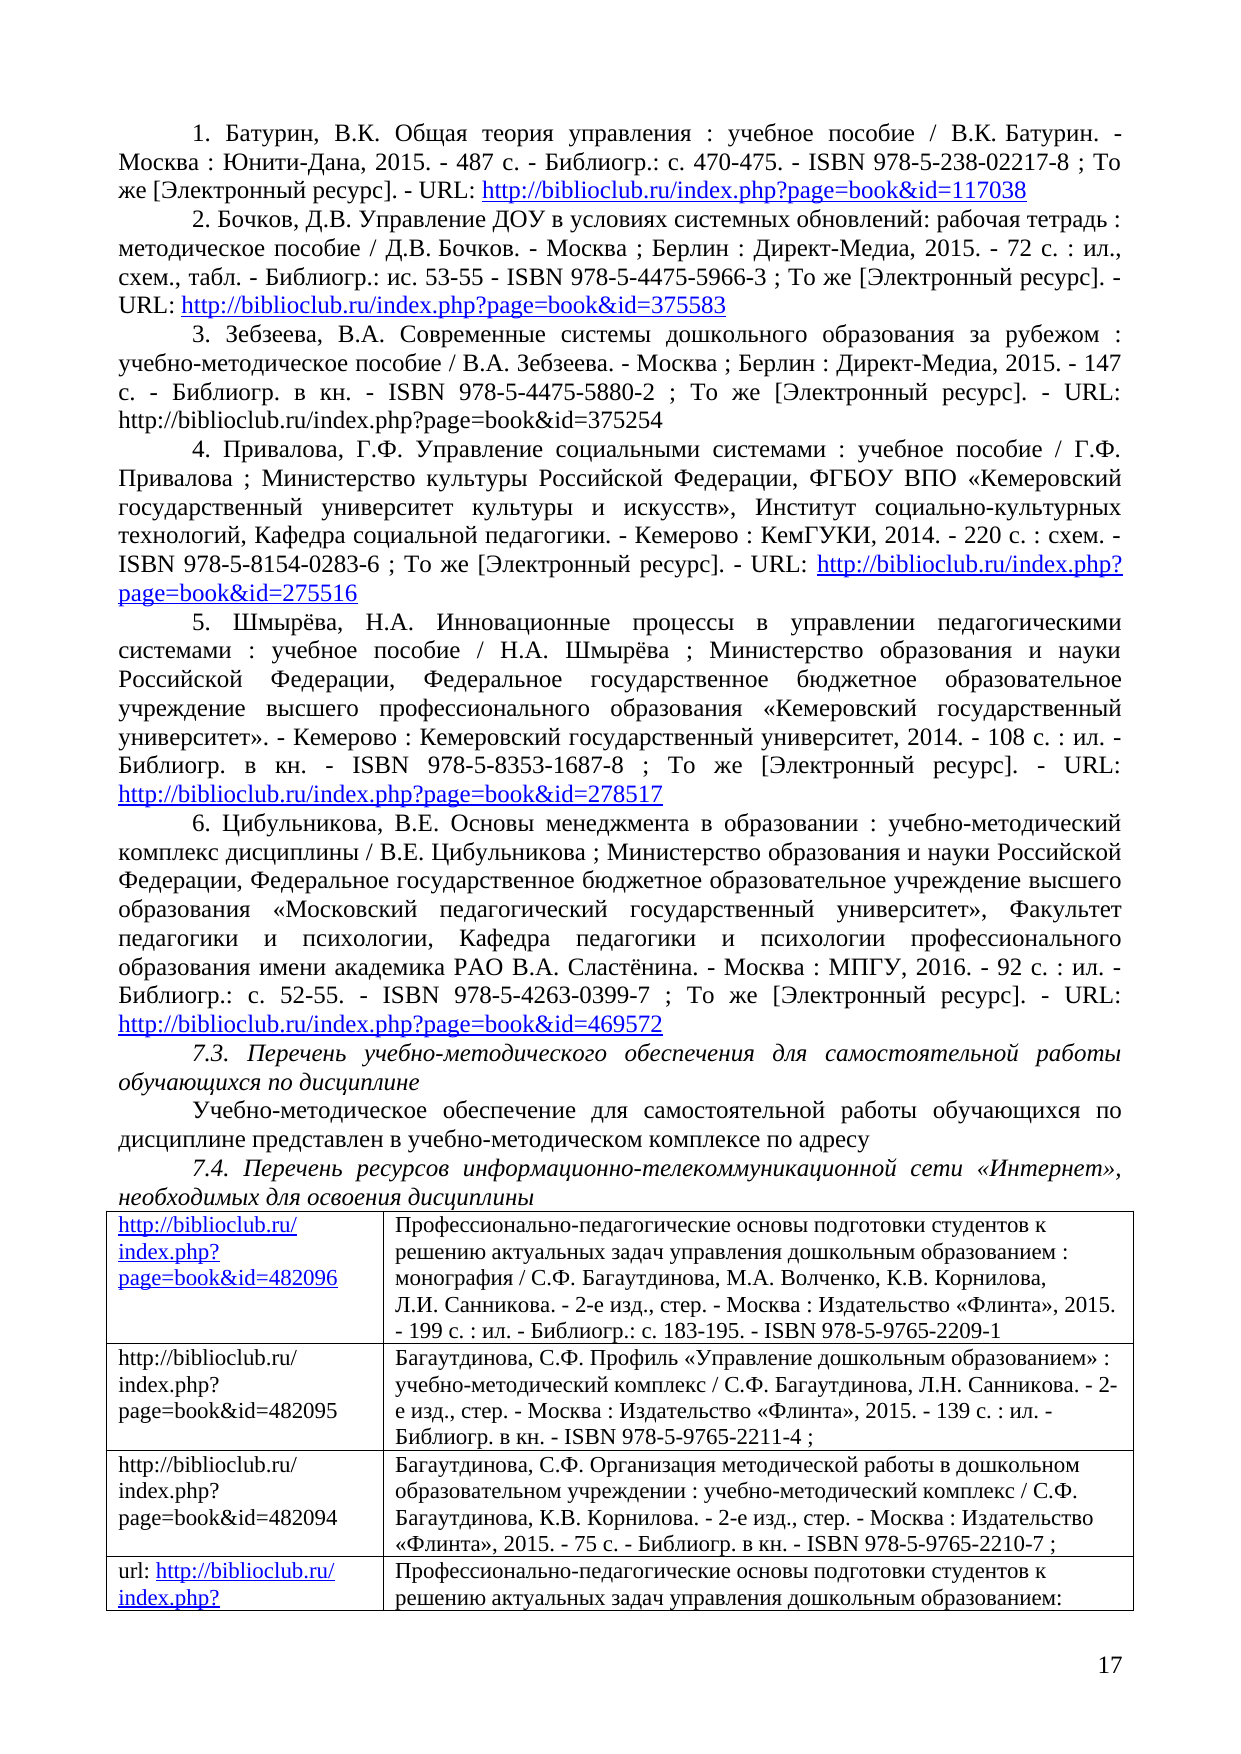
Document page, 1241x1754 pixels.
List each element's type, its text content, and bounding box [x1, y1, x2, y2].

text 2. Бочков, Д.В. Управление ДОУ в условиях системных обновлений: рабочая тетрадь : методическое пособие / Д.В. Бочков. - Москва ; Берлин : Директ-Медиа, 2015. - 72 с. : ил., схем., табл. - Библиогр.: ис. 53-55 - ISBN 978-5-4475-5966-3 ; То же [Электронный ресурс]. - URL: http://biblioclub.ru/index.php?page=book&id=375583 [118, 204, 1122, 319]
table_cell http://biblioclub.ru/index.php?page=book&id=482094 [107, 1451, 383, 1556]
text 6. Цибульникова, В.Е. Основы менеджмента в образовании : учебно-методический комплекс дисциплины / В.Е. Цибульникова ; Министерство образования и науки Российской Федерации, Федеральное государственное бюджетное образовательное учреждение высшего образования «Московский педагогический государственный университет», Факультет педагогики и психологии, Кафедра педагогики и психологии профессионального образования имени академика РАО В.А. Сластёнина. - Москва : МПГУ, 2016. - 92 с. : ил. - Библиогр.: с. 52-55. - ISBN 978-5-4263-0399-7 ; То же [Электронный ресурс]. - URL: http://biblioclub.ru/index.php?page=book&id=469572 [118, 808, 1122, 1038]
table_cell Багаутдинова, С.Ф. Организация методической работы в дошкольном образовательном учреждении : учебно-методический комплекс / С.Ф. Багаутдинова, К.В. Корнилова. - 2-е изд., стер. - Москва : Издательство «Флинта», 2015. - 75 с. - Библиогр. в кн. - ISBN 978-5-9765-2210-7 ; [384, 1451, 1133, 1556]
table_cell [107, 1557, 383, 1610]
table_header http://biblioclub.ru/index.php?page=book&id=482096 [107, 1212, 383, 1343]
table_cell http://biblioclub.ru/index.php?page=book&id=482095 [107, 1344, 383, 1450]
text 3. Зебзеева, В.А. Современные системы дошкольного образования за рубежом : учебно-методическое пособие / В.А. Зебзеева. - Москва ; Берлин : Директ-Медиа, 2015. - 147 с. - Библиогр. в кн. - ISBN 978-5-4475-5880-2 ; То же [Электронный ресурс]. - URL: http://biblioclub.ru/index.php?page=book&id=375254 [118, 319, 1122, 434]
text Учебно-методическое обеспечение для самостоятельной работы обучающихся по дисциплине представлен в учебно-методическом комплексе по адресу [118, 1096, 1122, 1153]
text 7.3. Перечень учебно-методического обеспечения для самостоятельной работы обучающихся по дисциплине [118, 1038, 1122, 1096]
text 1. Батурин, В.К. Общая теория управления : учебное пособие / В.К. Батурин. - Москва : Юнити-Дана, 2015. - 487 с. - Библиогр.: с. 470-475. - ISBN 978-5-238-02217-8 ; То же [Электронный ресурс]. - URL: http://biblioclub.ru/index.php?page=book&id=117038 [118, 118, 1122, 204]
table_header Профессионально-педагогические основы подготовки студентов к решению актуальных задач управления дошкольным образованием : монография / С.Ф. Багаутдинова, М.А. Волченко, К.В. Корнилова, Л.И. Санникова. - 2-е изд., стер. - Москва : Издательство «Флинта», 2015. - 199 с. : ил. - Библиогр.: с. 183-195. - ISBN 978-5-9765-2209-1 [384, 1212, 1133, 1343]
text 4. Привалова, Г.Ф. Управление социальными системами : учебное пособие / Г.Ф. Привалова ; Министерство культуры Российской Федерации, ФГБОУ ВПО «Кемеровский государственный университет культуры и искусств», Институт социально-культурных технологий, Кафедра социальной педагогики. - Кемерово : КемГУКИ, 2014. - 220 с. : схем. - ISBN 978-5-8154-0283-6 ; То же [Электронный ресурс]. - URL: http://biblioclub.ru/index.php?page=book&id=275516 [118, 434, 1122, 607]
text 7.4. Перечень ресурсов информационно-телекоммуникационной сети «Интернет», необходимых для освоения дисциплины [118, 1153, 1122, 1211]
table_cell Багаутдинова, С.Ф. Профиль «Управление дошкольным образованием» : учебно-методический комплекс / С.Ф. Багаутдинова, Л.Н. Санникова. - 2-е изд., стер. - Москва : Издательство «Флинта», 2015. - 139 с. : ил. - Библиогр. в кн. - ISBN 978-5-9765-2211-4 ; [384, 1344, 1133, 1450]
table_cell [384, 1557, 1133, 1610]
list 5. Шмырёва, Н.А. Инновационные процессы в управлении педагогическими системами : учебное пособие / Н.А. Шмырёва ; Министерство образования и науки Российской Федерации, Федеральное государственное бюджетное образовательное учреждение высшего профессионального образования «Кемеровский государственный университет». - Кемерово : Кемеровский государственный университет, 2014. - 108 с. : ил. - Библиогр. в кн. - ISBN 978-5-8353-1687-8 ; То же [Электронный ресурс]. - URL: http://biblioclub.ru/index.php?page=book&id=278517 [118, 607, 1122, 808]
